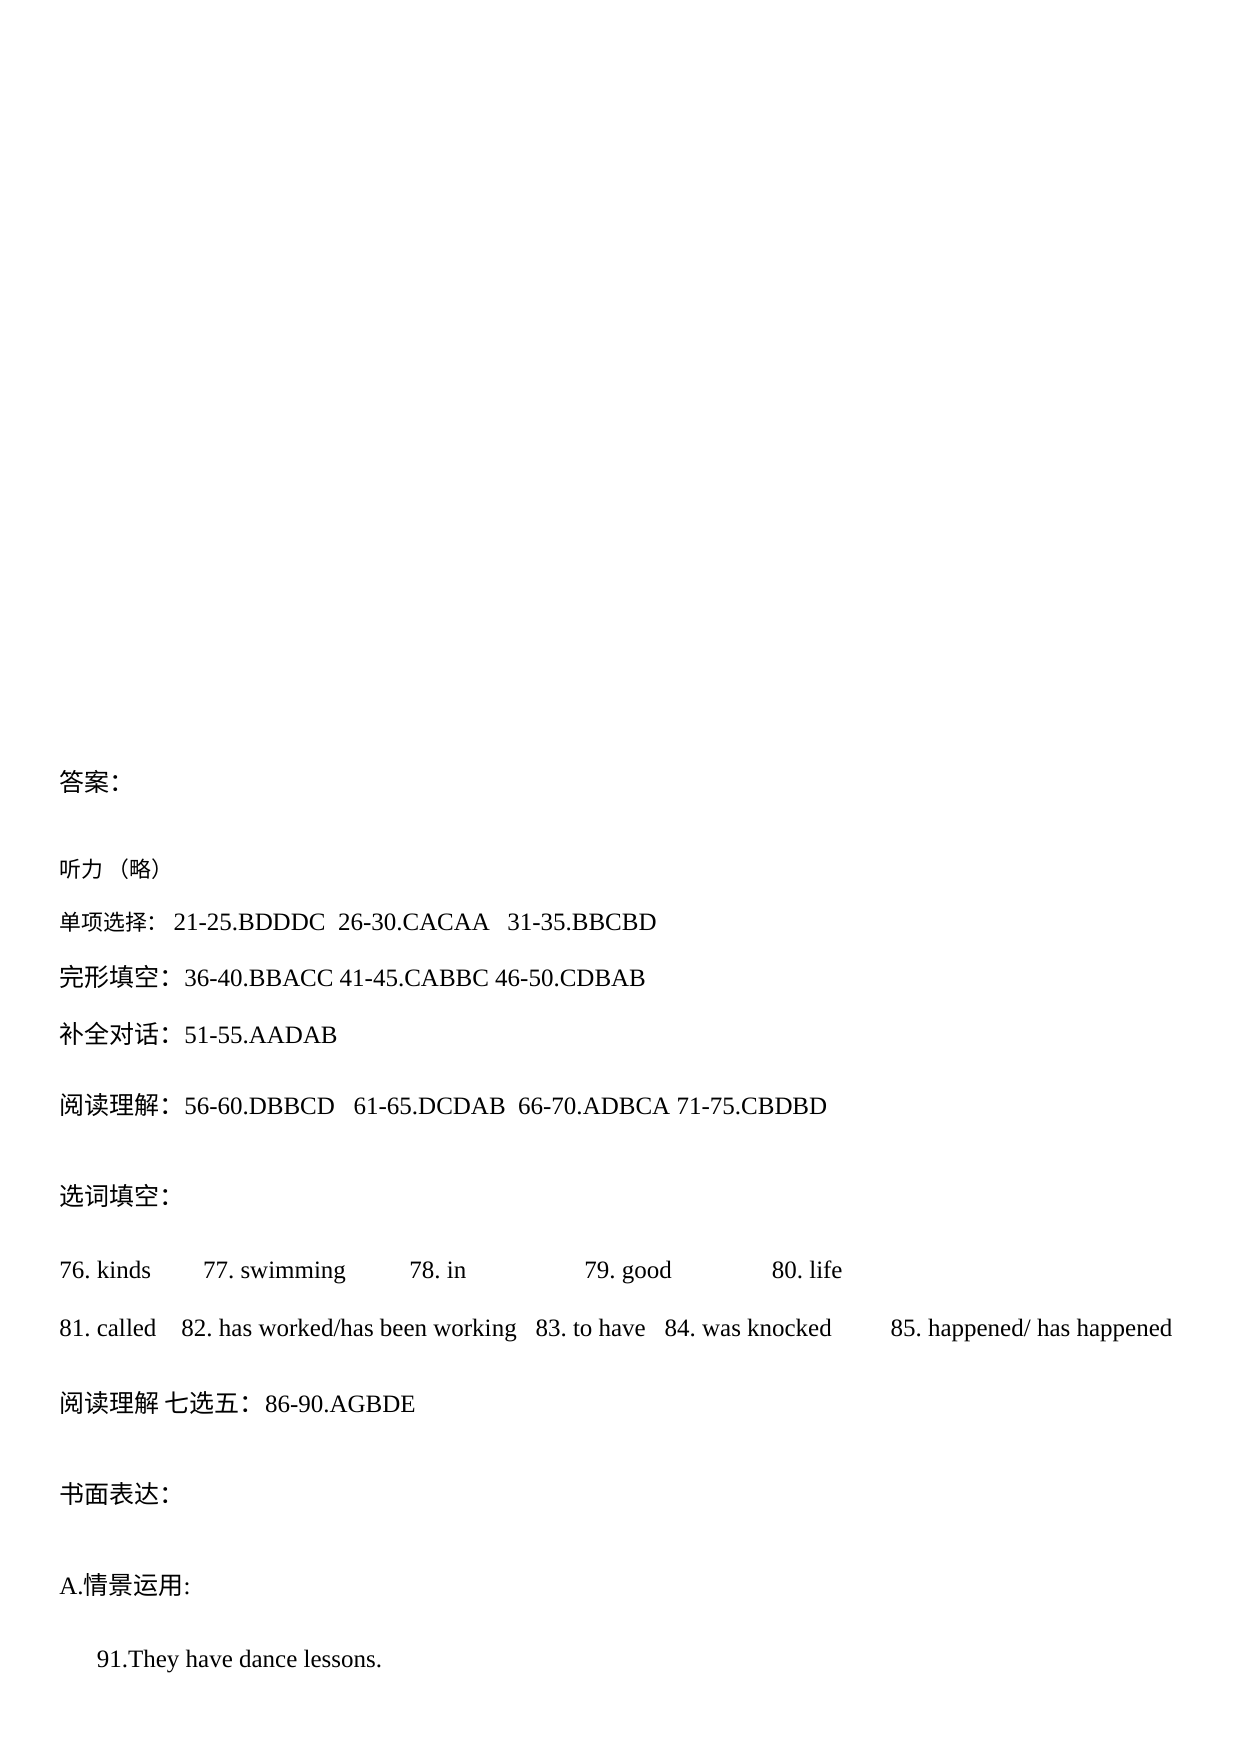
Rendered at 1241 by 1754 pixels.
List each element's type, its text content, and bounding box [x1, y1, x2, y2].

text 补全对话：51-55.AADAB [59, 1014, 1181, 1050]
text 选词填空： [59, 1162, 1181, 1227]
text 答案： [59, 748, 1181, 813]
text 阅读理解：56-60.DBBCD 61-65.DCDAB 66-70.ADBCA 71-75.CBDBD [59, 1071, 1181, 1136]
text 81. called 82. has worked/has been working 83. to have 84. was knocked 85. happened/ has happened [59, 1311, 1181, 1344]
text 76. kinds 77. swimming 78. in 79. good 80. life [59, 1254, 1181, 1286]
text 单项选择： 21-25.BDDDC 26-30.CACAA 31-35.BBCBD [59, 904, 1181, 936]
text 书面表达： [59, 1460, 1181, 1525]
text 阅读理解 七选五：86-90.AGBDE [59, 1369, 1181, 1434]
text 完形填空：36-40.BBACC 41-45.CABBC 46-50.CDBAB [59, 957, 1181, 993]
list 91.They have dance lessons. [72, 1643, 1181, 1675]
text 听力 （略） [59, 852, 1181, 884]
list A.情景运用: [59, 1551, 1181, 1616]
